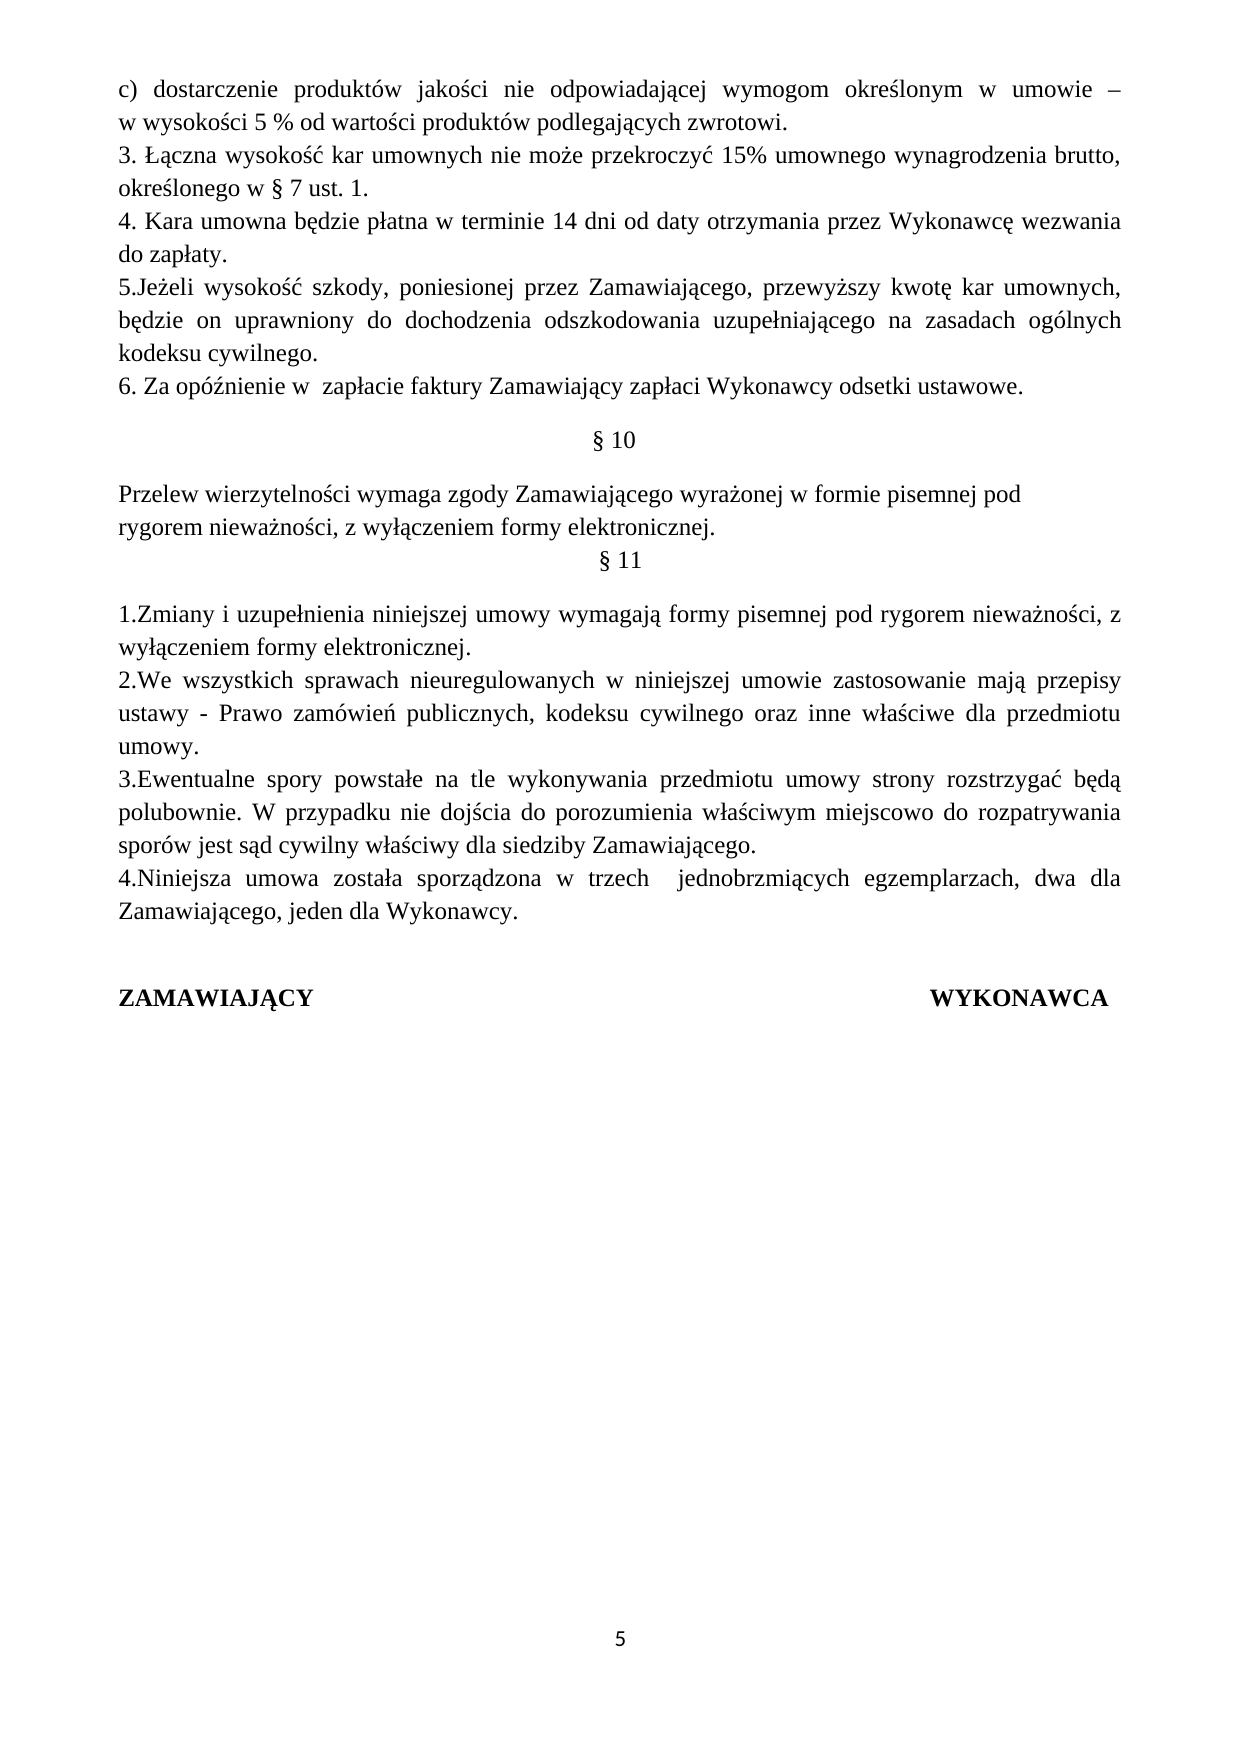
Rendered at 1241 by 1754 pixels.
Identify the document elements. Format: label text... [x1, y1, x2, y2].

text 2.We wszystkich sprawach nieuregulowanych w niniejszej umowie zastosowanie mają przepisy ustawy - Prawo zamówień publicznych, kodeksu cywilnego oraz inne właściwe dla przedmiotu umowy. [118, 665, 1122, 759]
text 4.Niniejsza umowa została sporządzona w trzech jednobrzmiących egzemplarzach, dwa dla Zamawiającego, jeden dla Wykonawcy. [118, 863, 1122, 924]
list 3. Łączna wysokość kar umownych nie może przekroczyć 15% umownego wynagrodzenia brutto, określonego w § 7 ust. 1. [118, 140, 1122, 202]
text rygorem nieważności, z wyłączeniem formy elektronicznej. [118, 512, 1122, 541]
text 1.Zmiany i uzupełnienia niniejszej umowy wymagają formy pisemnej pod rygorem nieważności, z wyłączeniem formy elektronicznej. [118, 599, 1122, 660]
list 5.Jeżeli wysokość szkody, poniesionej przez Zamawiającego, przewyższy kwotę kar umownych, będzie on uprawniony do dochodzenia odszkodowania uzupełniającego na zasadach ogólnych kodeksu cywilnego. [118, 272, 1122, 367]
text 3.Ewentualne spory powstałe na tle wykonywania przedmiotu umowy strony rozstrzygać będą polubownie. W przypadku nie dojścia do porozumienia właściwym miejscowo do rozpatrywania sporów jest sąd cywilny właściwy dla siedziby Zamawiającego. [118, 764, 1122, 858]
list 6. Za opóźnienie w zapłacie faktury Zamawiający zapłaci Wykonawcy odsetki ustawowe. [118, 371, 1122, 400]
text Przelew wierzytelności wymaga zgody Zamawiającego wyrażonej w formie pisemnej pod [118, 479, 1122, 507]
text ZAMAWIAJĄCY WYKONAWCA [118, 983, 1122, 1011]
list c) dostarczenie produktów jakości nie odpowiadającej wymogom określonym w umowie – w wysokości 5 % od wartości produktów podlegających zwrotowi. [118, 74, 1122, 136]
text § 10 [118, 425, 1122, 454]
text § 11 [118, 545, 1122, 573]
list 4. Kara umowna będzie płatna w terminie 14 dni od daty otrzymania przez Wykonawcę wezwania do zapłaty. [118, 206, 1122, 268]
